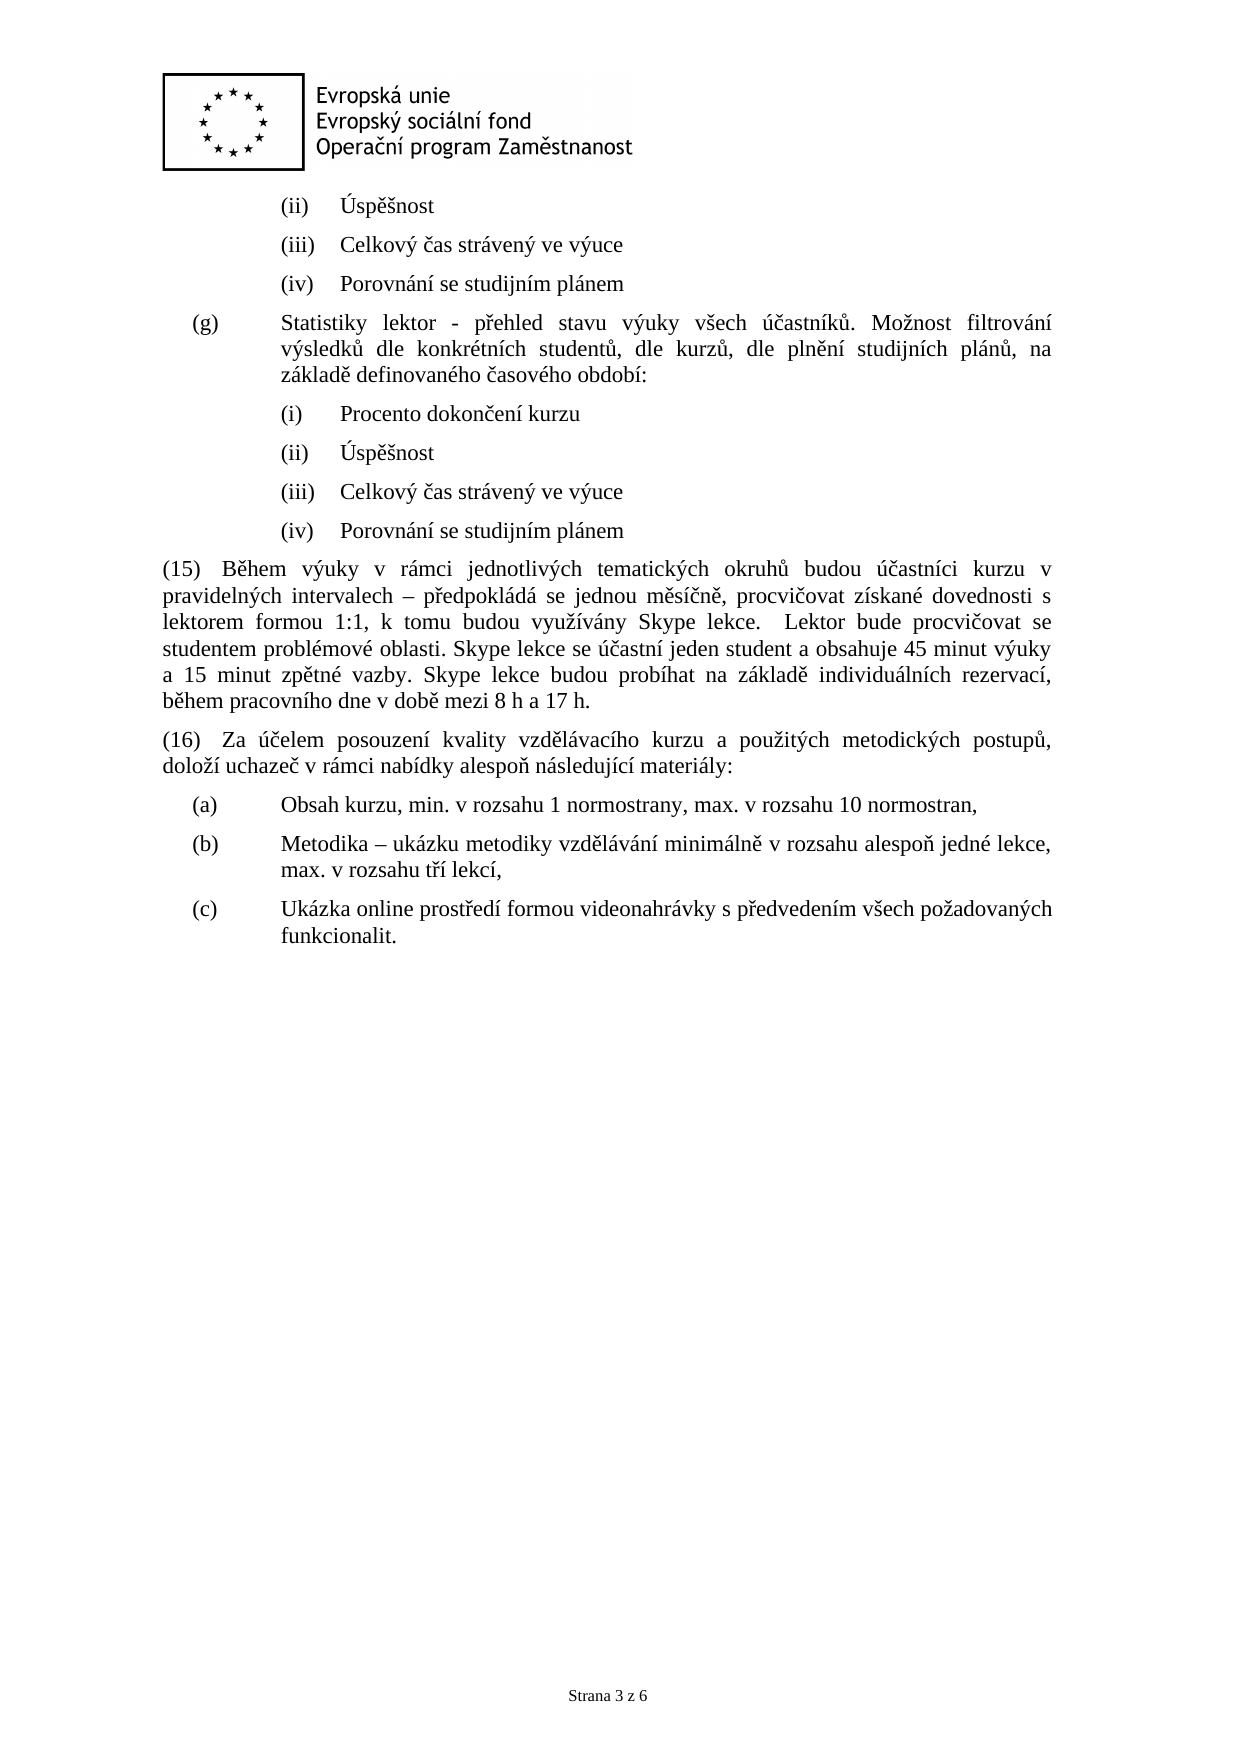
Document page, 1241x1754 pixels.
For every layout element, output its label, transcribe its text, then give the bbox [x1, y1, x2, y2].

picture [162, 73, 633, 171]
text Za účelem posouzení kvality vzdělávacího kurzu a použitých metodických postupů, doloží uchazeč v rámci nabídky alespoň následující materiály: [162, 726, 1053, 779]
text Během výuky v rámci jednotlivých tematických okruhů budou účastníci kurzu v pravidelných intervalech – předpokládá se jednou měsíčně, procvičovat získané dovednosti s lektorem formou 1:1, k tomu budou využívány Skype lekce. Lektor bude procvičovat se studentem problémové oblasti. Skype lekce se účastní jeden student a obsahuje 45 minut výuky a 15 minut zpětné vazby. Skype lekce budou probíhat na základě individuálních rezervací, během pracovního dne v době mezi 8 h a 17 h. [162, 556, 1053, 714]
text Úspěšnost [281, 192, 1053, 218]
text Procento dokončení kurzu [281, 400, 1053, 426]
text Statistiky lektor - přehled stavu výuky všech účastníků. Možnost filtrování výsledků dle konkrétních studentů, dle kurzů, dle plnění studijních plánů, na základě definovaného časového období: [192, 308, 1053, 388]
text Ukázka online prostředí formou videonahrávky s předvedením všech požadovaných funkcionalit. [192, 895, 1053, 948]
text Metodika – ukázku metodiky vzdělávání minimálně v rozsahu alespoň jedné lekce, max. v rozsahu tří lekcí, [192, 830, 1053, 883]
text Obsah kurzu, min. v rozsahu 1 normostrany, max. v rozsahu 10 normostran, [192, 791, 1053, 818]
text Porovnání se studijním plánem [281, 270, 1053, 296]
text Úspěšnost [281, 439, 1053, 465]
text Celkový čas strávený ve výuce [281, 231, 1053, 257]
text Porovnání se studijním plánem [281, 517, 1053, 543]
text Celkový čas strávený ve výuce [281, 478, 1053, 504]
